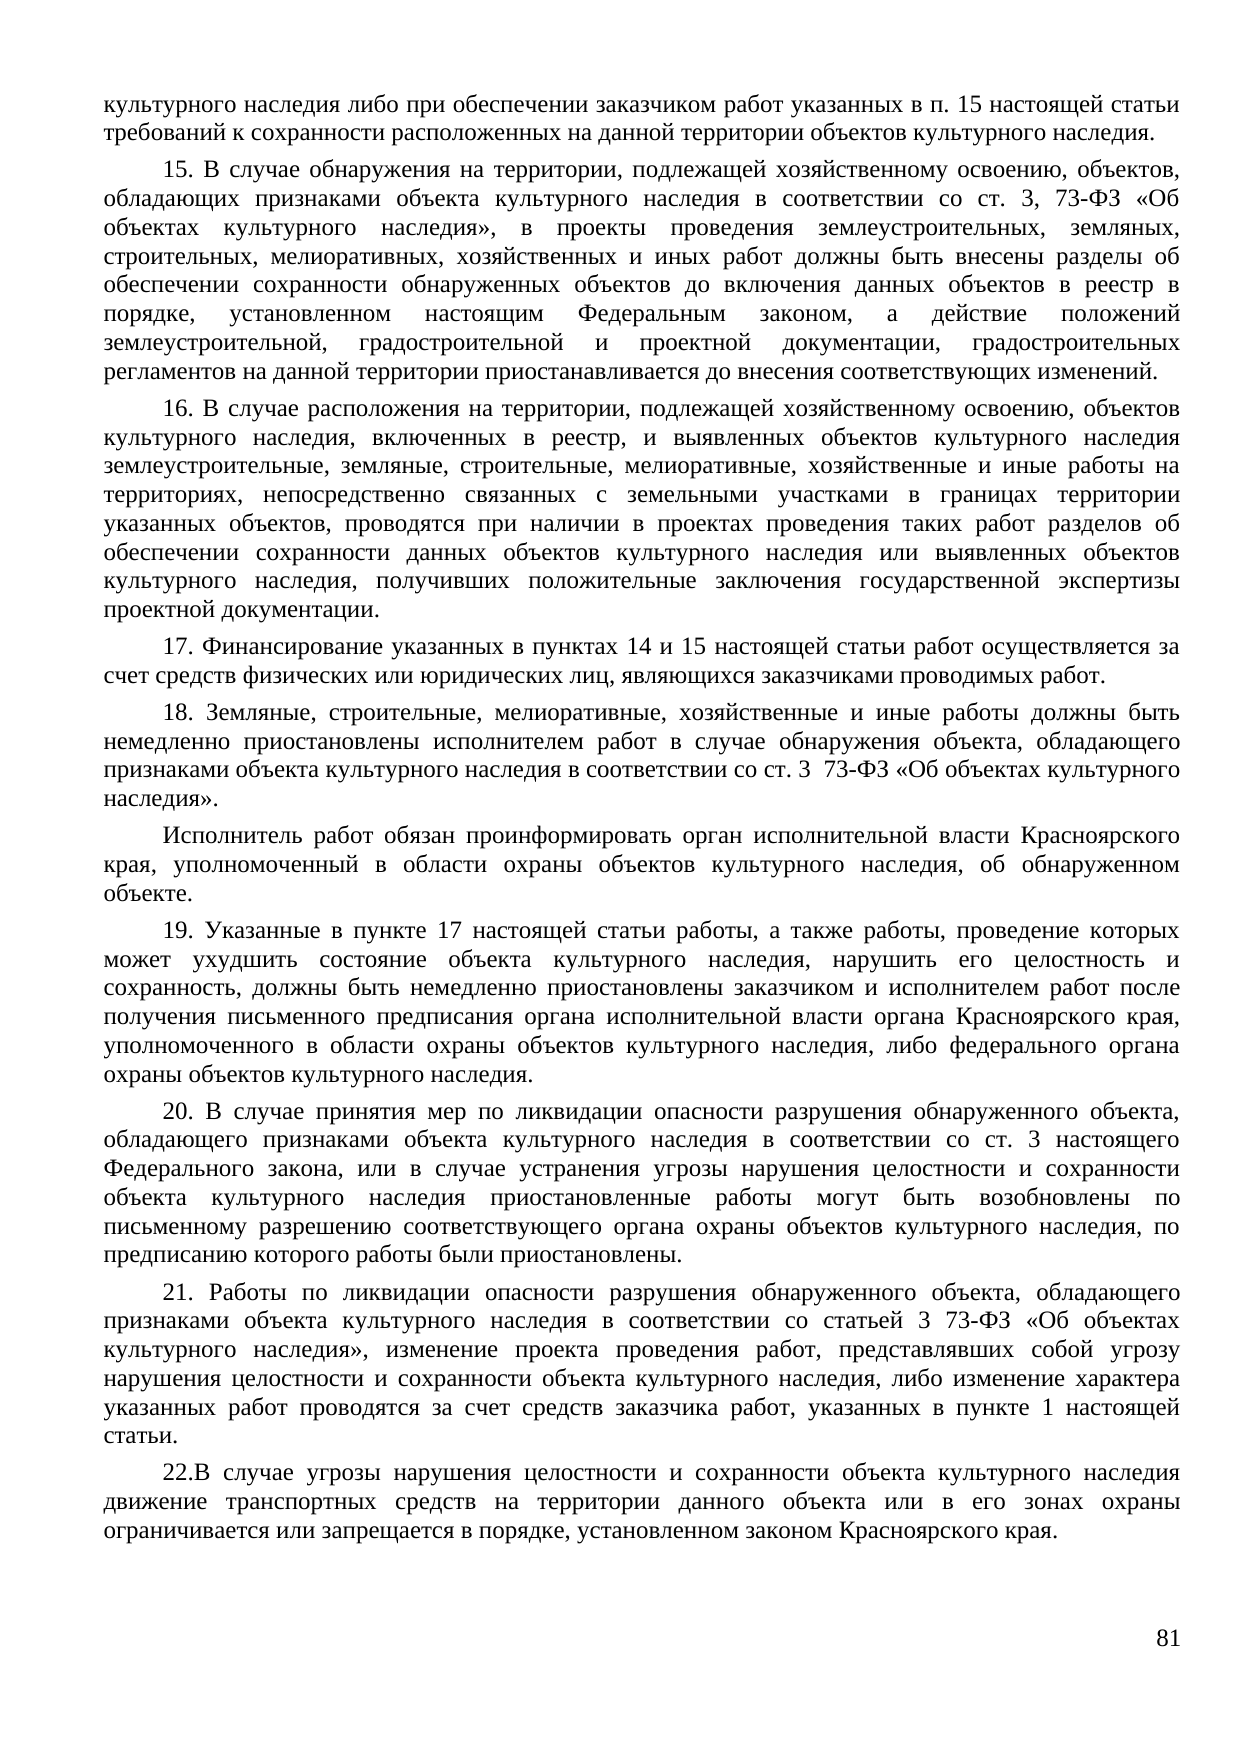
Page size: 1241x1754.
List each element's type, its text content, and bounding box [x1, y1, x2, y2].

text 22.В случае угрозы нарушения целостности и сохранности объекта культурного наследия движение транспортных средств на территории данного объекта или в его зонах охраны ограничивается или запрещается в порядке, установленном законом Красноярского края. [103, 1457, 1181, 1544]
text 21. Работы по ликвидации опасности разрушения обнаруженного объекта, обладающего признаками объекта культурного наследия в соответствии со статьей 3 73-ФЗ «Об объектах культурного наследия», изменение проекта проведения работ, представлявших собой угрозу нарушения целостности и сохранности объекта культурного наследия, либо изменение характера указанных работ проводятся за счет средств заказчика работ, указанных в пункте 1 настоящей статьи. [103, 1277, 1181, 1449]
text 20. В случае принятия мер по ликвидации опасности разрушения обнаруженного объекта, обладающего признаками объекта культурного наследия в соответствии со ст. 3 настоящего Федерального закона, или в случае устранения угрозы нарушения целостности и сохранности объекта культурного наследия приостановленные работы могут быть возобновлены по письменному разрешению соответствующего органа охраны объектов культурного наследия, по предписанию которого работы были приостановлены. [103, 1096, 1181, 1268]
text Исполнитель работ обязан проинформировать орган исполнительной власти Красноярского края, уполномоченный в области охраны объектов культурного наследия, об обнаруженном объекте. [103, 820, 1181, 907]
text 16. В случае расположения на территории, подлежащей хозяйственному освоению, объектов культурного наследия, включенных в реестр, и выявленных объектов культурного наследия землеустроительные, земляные, строительные, мелиоративные, хозяйственные и иные работы на территориях, непосредственно связанных с земельными участками в границах территории указанных объектов, проводятся при наличии в проектах проведения таких работ разделов об обеспечении сохранности данных объектов культурного наследия или выявленных объектов культурного наследия, получивших положительные заключения государственной экспертизы проектной документации. [103, 393, 1181, 623]
text 19. Указанные в пункте 17 настоящей статьи работы, а также работы, проведение которых может ухудшить состояние объекта культурного наследия, нарушить его целостность и сохранность, должны быть немедленно приостановлены заказчиком и исполнителем работ после получения письменного предписания органа исполнительной власти органа Красноярского края, уполномоченного в области охраны объектов культурного наследия, либо федерального органа охраны объектов культурного наследия. [103, 915, 1181, 1087]
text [103, 89, 1181, 146]
text 18. Земляные, строительные, мелиоративные, хозяйственные и иные работы должны быть немедленно приостановлены исполнителем работ в случае обнаружения объекта, обладающего признаками объекта культурного наследия в соответствии со ст. 3 73-ФЗ «Об объектах культурного наследия». [103, 697, 1181, 812]
text 15. В случае обнаружения на территории, подлежащей хозяйственному освоению, объектов, обладающих признаками объекта культурного наследия в соответствии со ст. 3, 73-ФЗ «Об объектах культурного наследия», в проекты проведения землеустроительных, земляных, строительных, мелиоративных, хозяйственных и иных работ должны быть внесены разделы об обеспечении сохранности обнаруженных объектов до включения данных объектов в реестр в порядке, установленном настоящим Федеральным законом, а действие положений землеустроительной, градостроительной и проектной документации, градостроительных регламентов на данной территории приостанавливается до внесения соответствующих изменений. [103, 154, 1181, 384]
text 17. Финансирование указанных в пунктах 14 и 15 настоящей статьи работ осуществляется за счет средств физических или юридических лиц, являющихся заказчиками проводимых работ. [103, 631, 1181, 689]
